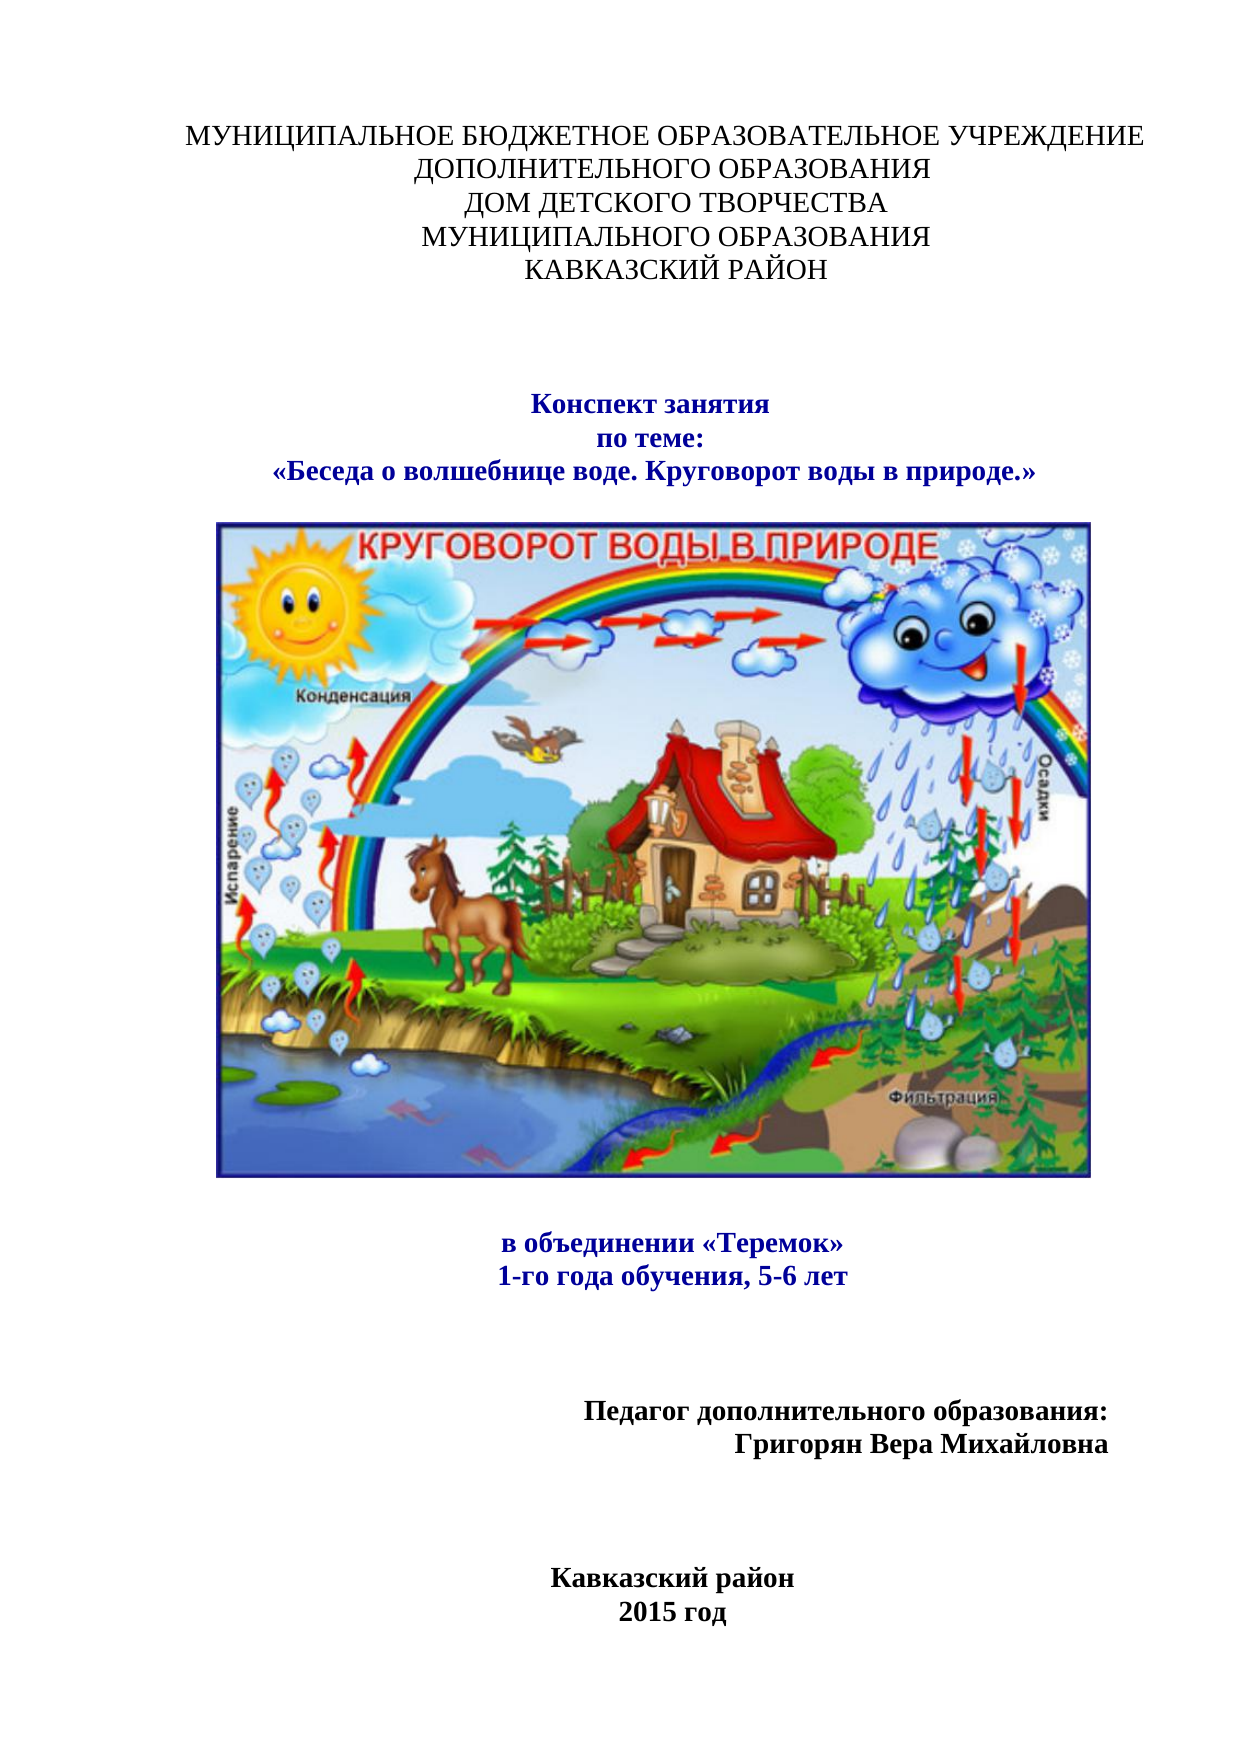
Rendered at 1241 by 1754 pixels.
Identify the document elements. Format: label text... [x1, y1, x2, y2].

text МУНИЦИПАЛЬНОЕ БЮДЖЕТНОЕ ОБРАЗОВАТЕЛЬНОЕ УЧРЕЖДЕНИЕ [177, 118, 1153, 152]
text Педагог дополнительного образования: [177, 1393, 1109, 1426]
text «Беседа о волшебнице воде. Круговорот воды в природе.» [177, 453, 1109, 487]
text ДОМ ДЕТСКОГО ТВОРЧЕСТВА [177, 185, 1109, 219]
picture [216, 522, 1092, 1179]
text в объединении «Теремок» [177, 1225, 1109, 1258]
text МУНИЦИПАЛЬНОГО ОБРАЗОВАНИЯ [177, 219, 1109, 252]
text 1-го года обучения, 5-6 лет [177, 1258, 1109, 1292]
text Конспект занятия [177, 386, 1109, 420]
text 2015 год [177, 1594, 1109, 1627]
text Кавказский район [177, 1560, 1109, 1594]
text КАВКАЗСКИЙ РАЙОН [177, 252, 1109, 286]
text Григорян Вера Михайловна [177, 1426, 1109, 1460]
text ДОПОЛНИТЕЛЬНОГО ОБРАЗОВАНИЯ [177, 152, 1109, 185]
text по теме: [177, 420, 1109, 453]
